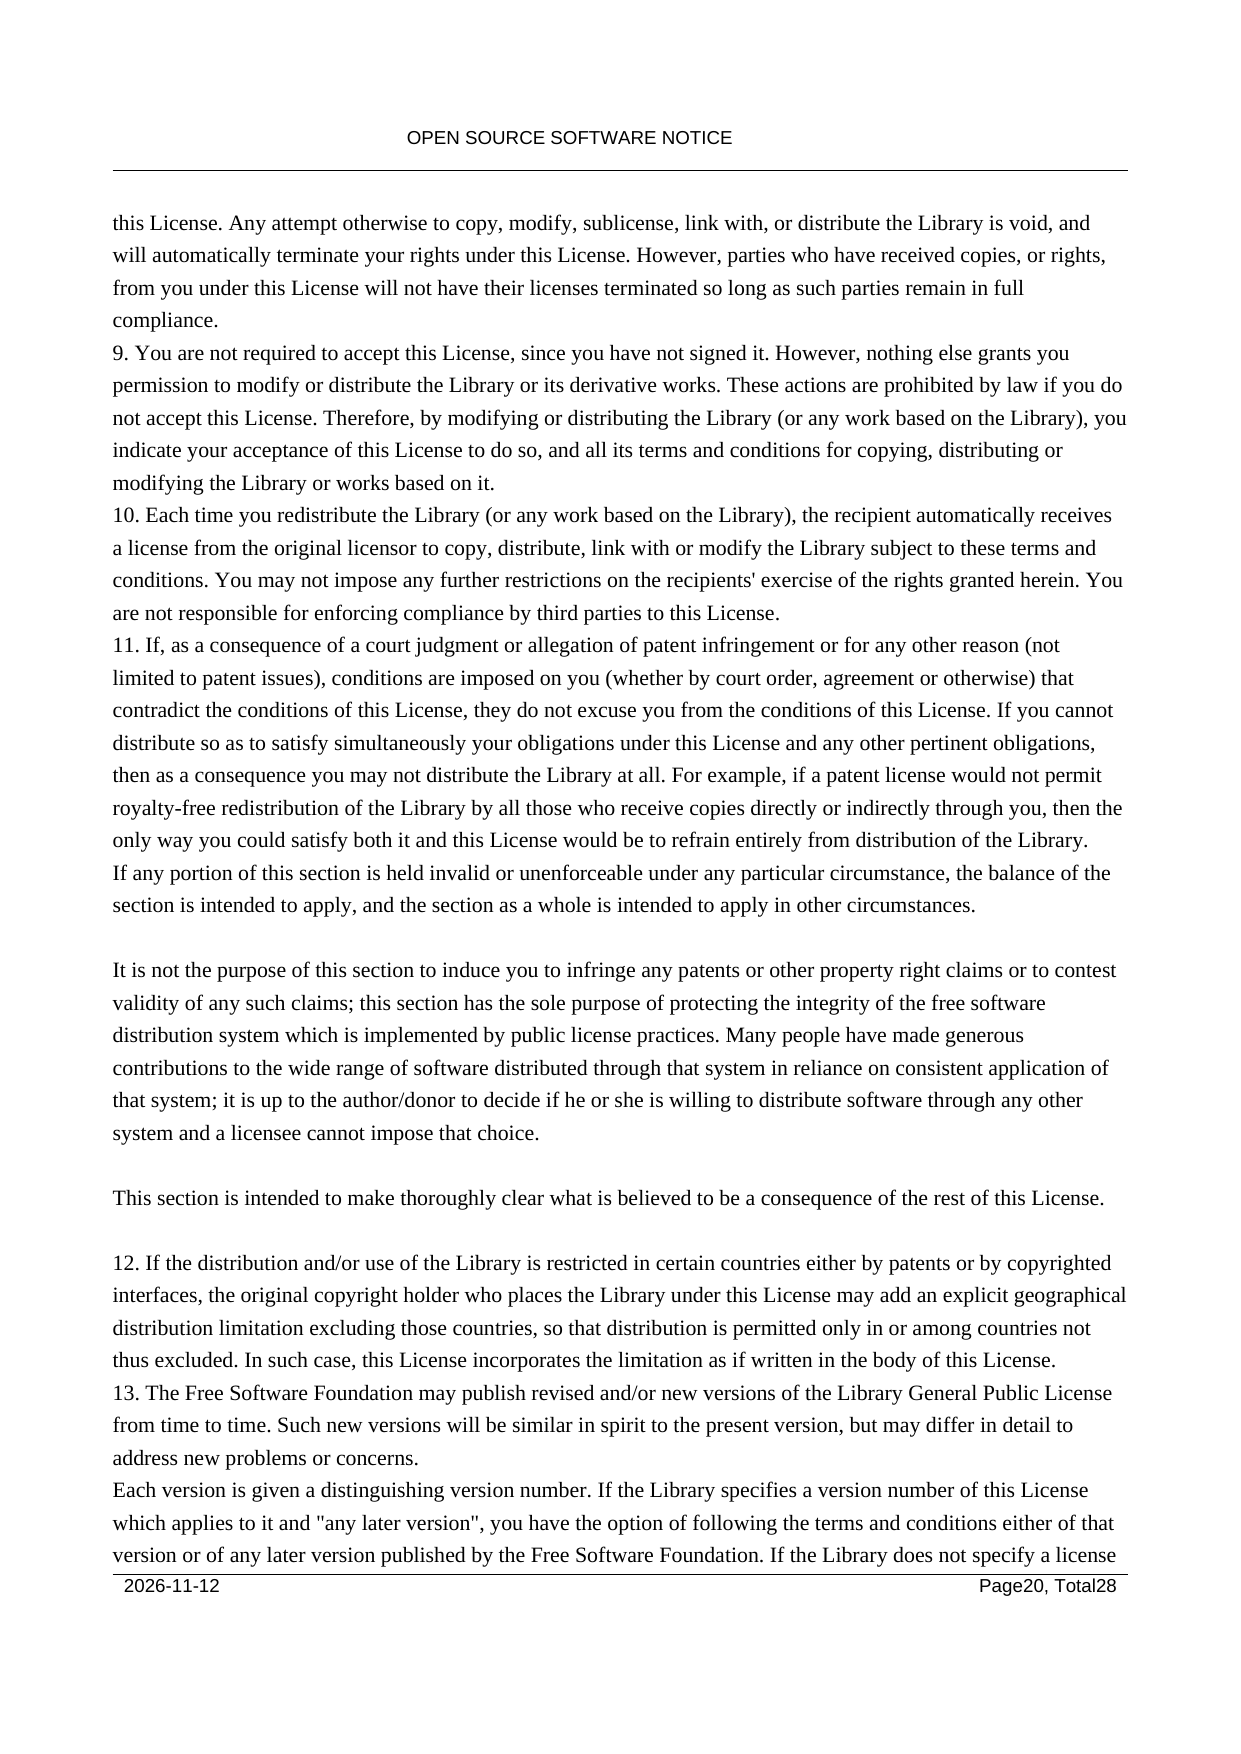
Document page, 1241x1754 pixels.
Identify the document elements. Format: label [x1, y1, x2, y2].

text [112, 206, 1128, 1571]
